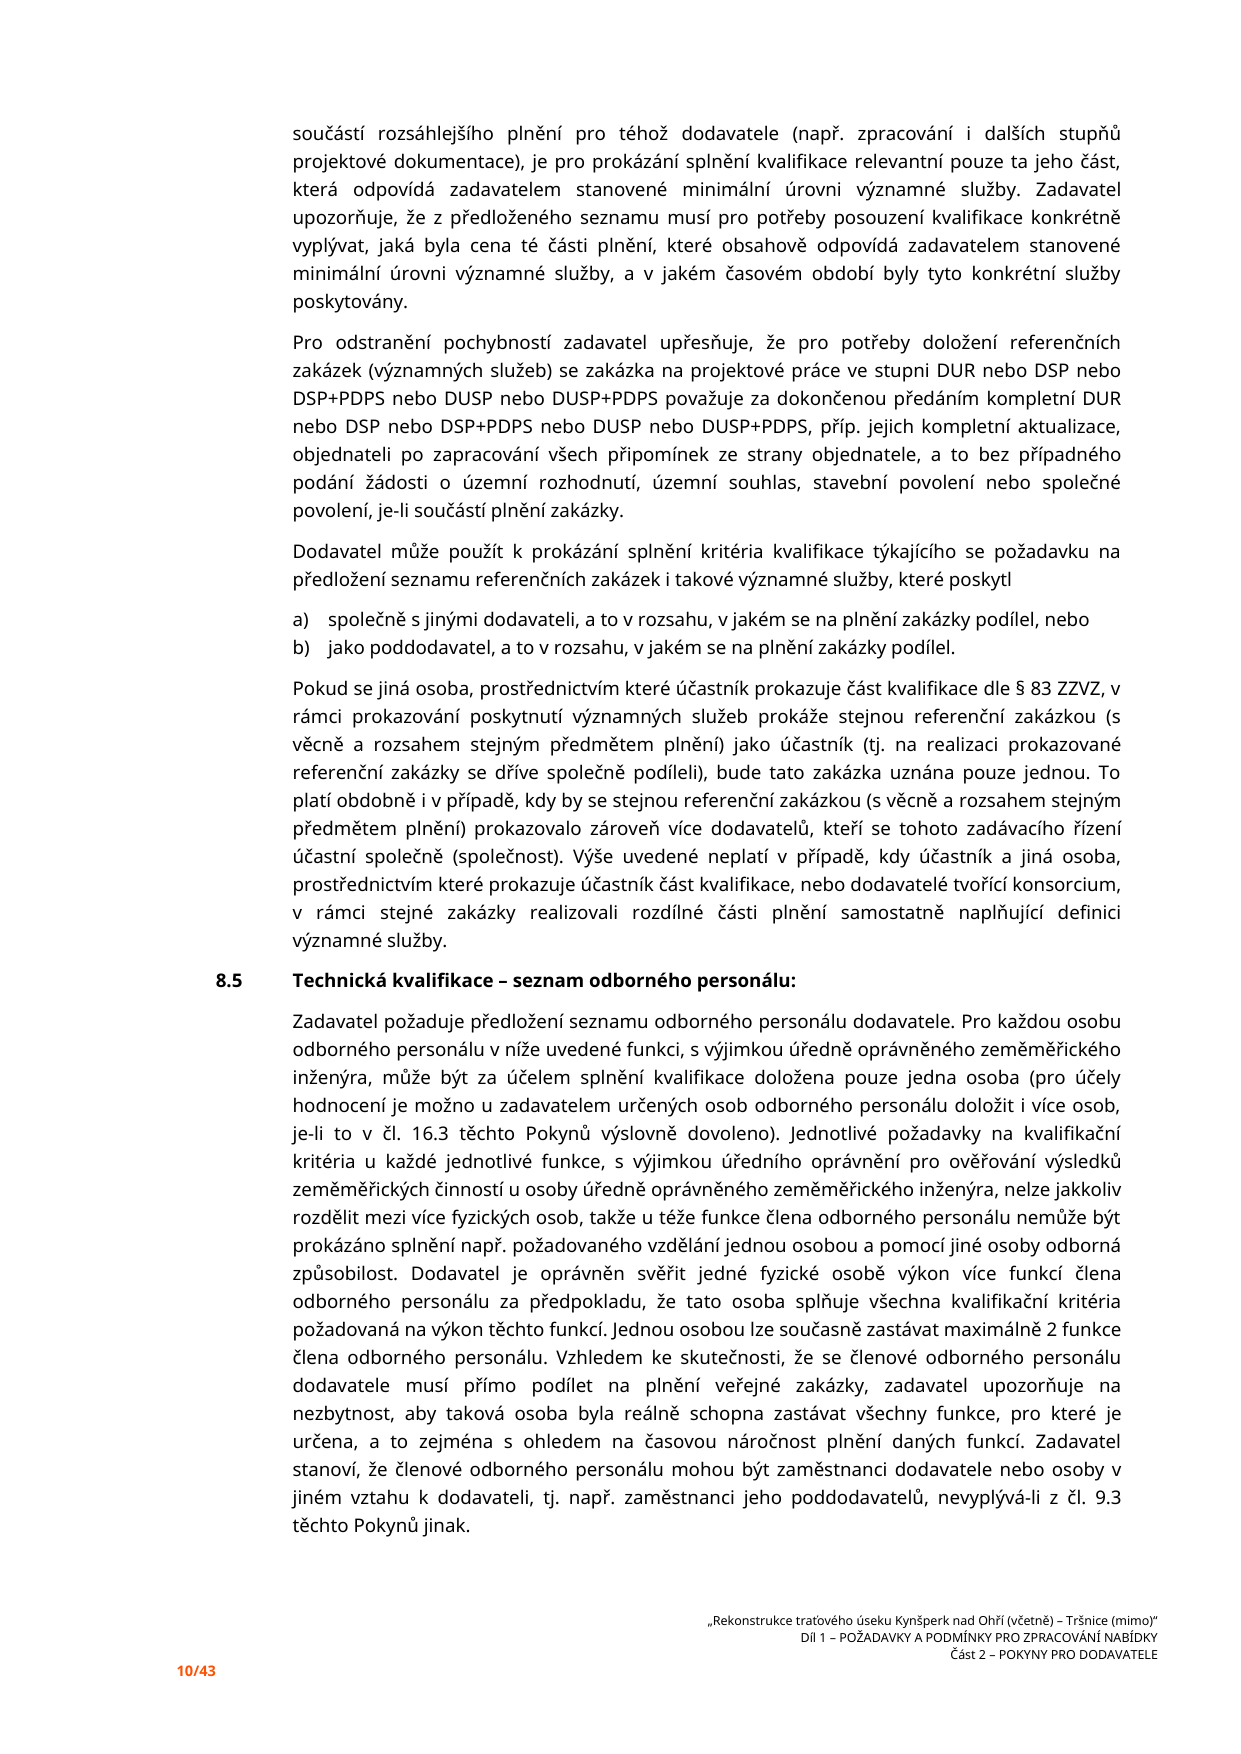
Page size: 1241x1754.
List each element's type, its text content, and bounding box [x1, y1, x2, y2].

text Pokud se jiná osoba, prostřednictvím které účastník prokazuje část kvalifikace dle § 83 ZZVZ, v rámci prokazování poskytnutí významných služeb prokáže stejnou referenční zakázkou (s věcně a rozsahem stejným předmětem plnění) jako účastník (tj. na realizaci prokazované referenční zakázky se dříve společně podíleli), bude tato zakázka uznána pouze jednou. To platí obdobně i v případě, kdy by se stejnou referenční zakázkou (s věcně a rozsahem stejným předmětem plnění) prokazovalo zároveň více dodavatelů, kteří se tohoto zadávacího řízení účastní společně (společnost). Výše uvedené neplatí v případě, kdy účastník a jiná osoba, prostřednictvím které prokazuje účastník část kvalifikace, nebo dodavatelé tvořící konsorcium, v rámci stejné zakázky realizovali rozdílné části plnění samostatně naplňující definici významné služby. [292, 675, 1122, 953]
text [292, 121, 1122, 314]
text Technická kvalifikace – seznam odborného personálu: [216, 968, 1122, 993]
list jako poddodavatel, a to v rozsahu, v jakém se na plnění zakázky podílel. [292, 634, 1122, 660]
text Pro odstranění pochybností zadavatel upřesňuje, že pro potřeby doložení referenčních zakázek (významných služeb) se zakázka na projektové práce ve stupni DUR nebo DSP nebo DSP+PDPS nebo DUSP nebo DUSP+PDPS považuje za dokončenou předáním kompletní DUR nebo DSP nebo DSP+PDPS nebo DUSP nebo DUSP+PDPS, příp. jejich kompletní aktualizace, objednateli po zapracování všech připomínek ze strany objednatele, a to bez případného podání žádosti o územní rozhodnutí, územní souhlas, stavební povolení nebo společné povolení, je-li součástí plnění zakázky. [292, 329, 1122, 523]
list společně s jinými dodavateli, a to v rozsahu, v jakém se na plnění zakázky podílel, nebo [292, 606, 1122, 632]
text Dodavatel může použít k prokázání splnění kritéria kvalifikace týkajícího se požadavku na předložení seznamu referenčních zakázek i takové významné služby, které poskytl [292, 538, 1122, 591]
text Zadavatel požaduje předložení seznamu odborného personálu dodavatele. Pro každou osobu odborného personálu v níže uvedené funkci, s výjimkou úředně oprávněného zeměměřického inženýra, může být za účelem splnění kvalifikace doložena pouze jedna osoba (pro účely hodnocení je možno u zadavatelem určených osob odborného personálu doložit i více osob, je-li to v čl. 16.3 těchto Pokynů výslovně dovoleno). Jednotlivé požadavky na kvalifikační kritéria u každé jednotlivé funkce, s výjimkou úředního oprávnění pro ověřování výsledků zeměměřických činností u osoby úředně oprávněného zeměměřického inženýra, nelze jakkoliv rozdělit mezi více fyzických osob, takže u téže funkce člena odborného personálu nemůže být prokázáno splnění např. požadovaného vzdělání jednou osobou a pomocí jiné osoby odborná způsobilost. Dodavatel je oprávněn svěřit jedné fyzické osobě výkon více funkcí člena odborného personálu za předpokladu, že tato osoba splňuje všechna kvalifikační kritéria požadovaná na výkon těchto funkcí. Jednou osobou lze současně zastávat maximálně 2 funkce člena odborného personálu. Vzhledem ke skutečnosti, že se členové odborného personálu dodavatele musí přímo podílet na plnění veřejné zakázky, zadavatel upozorňuje na nezbytnost, aby taková osoba byla reálně schopna zastávat všechny funkce, pro které je určena, a to zejména s ohledem na časovou náročnost plnění daných funkcí. Zadavatel stanoví, že členové odborného personálu mohou být zaměstnanci dodavatele nebo osoby v jiném vztahu k dodavateli, tj. např. zaměstnanci jeho poddodavatelů, nevyplývá-li z čl. 9.3 těchto Pokynů jinak. [292, 1008, 1122, 1538]
